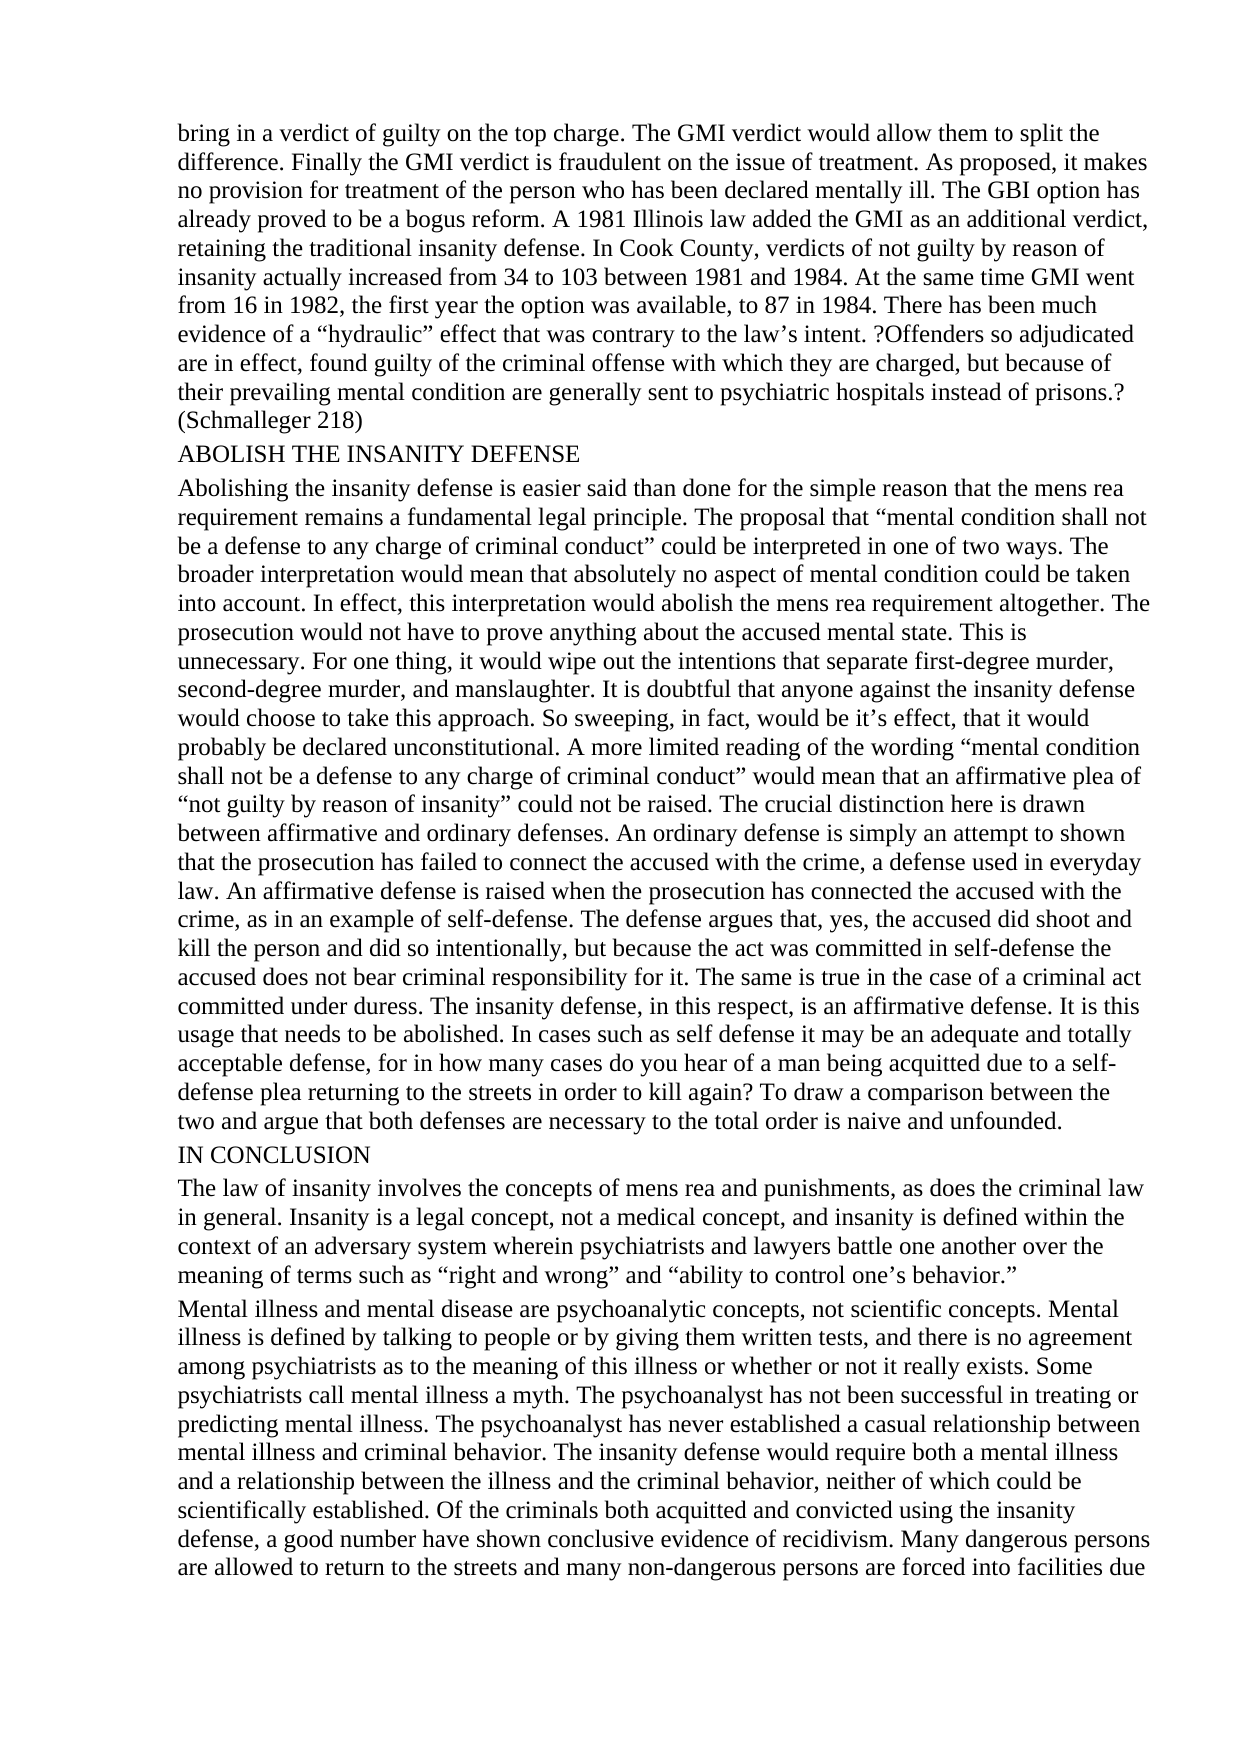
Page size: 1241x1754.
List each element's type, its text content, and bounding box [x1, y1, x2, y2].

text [177, 1294, 1152, 1581]
text The law of insanity involves the concepts of mens rea and punishments, as does the criminal law in general. Insanity is a legal concept, not a medical concept, and insanity is defined within the context of an adversary system wherein psychiatrists and lawyers battle one another over the meaning of terms such as “right and wrong” and “ability to control one’s behavior.” [177, 1173, 1152, 1288]
text Abolishing the insanity defense is easier said than done for the simple reason that the mens rea requirement remains a fundamental legal principle. The proposal that “mental condition shall not be a defense to any charge of criminal conduct” could be interpreted in one of two ways. The broader interpretation would mean that absolutely no aspect of mental condition could be taken into account. In effect, this interpretation would abolish the mens rea requirement altogether. The prosecution would not have to prove anything about the accused mental state. This is unnecessary. For one thing, it would wipe out the intentions that separate first-degree murder, second-degree murder, and manslaughter. It is doubtful that anyone against the insanity defense would choose to take this approach. So sweeping, in fact, would be it’s effect, that it would probably be declared unconstitutional. A more limited reading of the wording “mental condition shall not be a defense to any charge of criminal conduct” would mean that an affirmative plea of “not guilty by reason of insanity” could not be raised. The crucial distinction here is drawn between affirmative and ordinary defenses. An ordinary defense is simply an attempt to shown that the prosecution has failed to connect the accused with the crime, a defense used in everyday law. An affirmative defense is raised when the prosecution has connected the accused with the crime, as in an example of self-defense. The defense argues that, yes, the accused did shoot and kill the person and did so intentionally, but because the act was committed in self-defense the accused does not bear criminal responsibility for it. The same is true in the case of a criminal act committed under duress. The insanity defense, in this respect, is an affirmative defense. It is this usage that needs to be abolished. In cases such as self defense it may be an adequate and totally acceptable defense, for in how many cases do you hear of a man being acquitted due to a self-defense plea returning to the streets in order to kill again? To draw a comparison between the two and argue that both defenses are necessary to the total order is naive and unfounded. [177, 473, 1152, 1134]
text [177, 118, 1152, 434]
text IN CONCLUSION [177, 1140, 1152, 1168]
text ABOLISH THE INSANITY DEFENSE [177, 439, 1152, 468]
